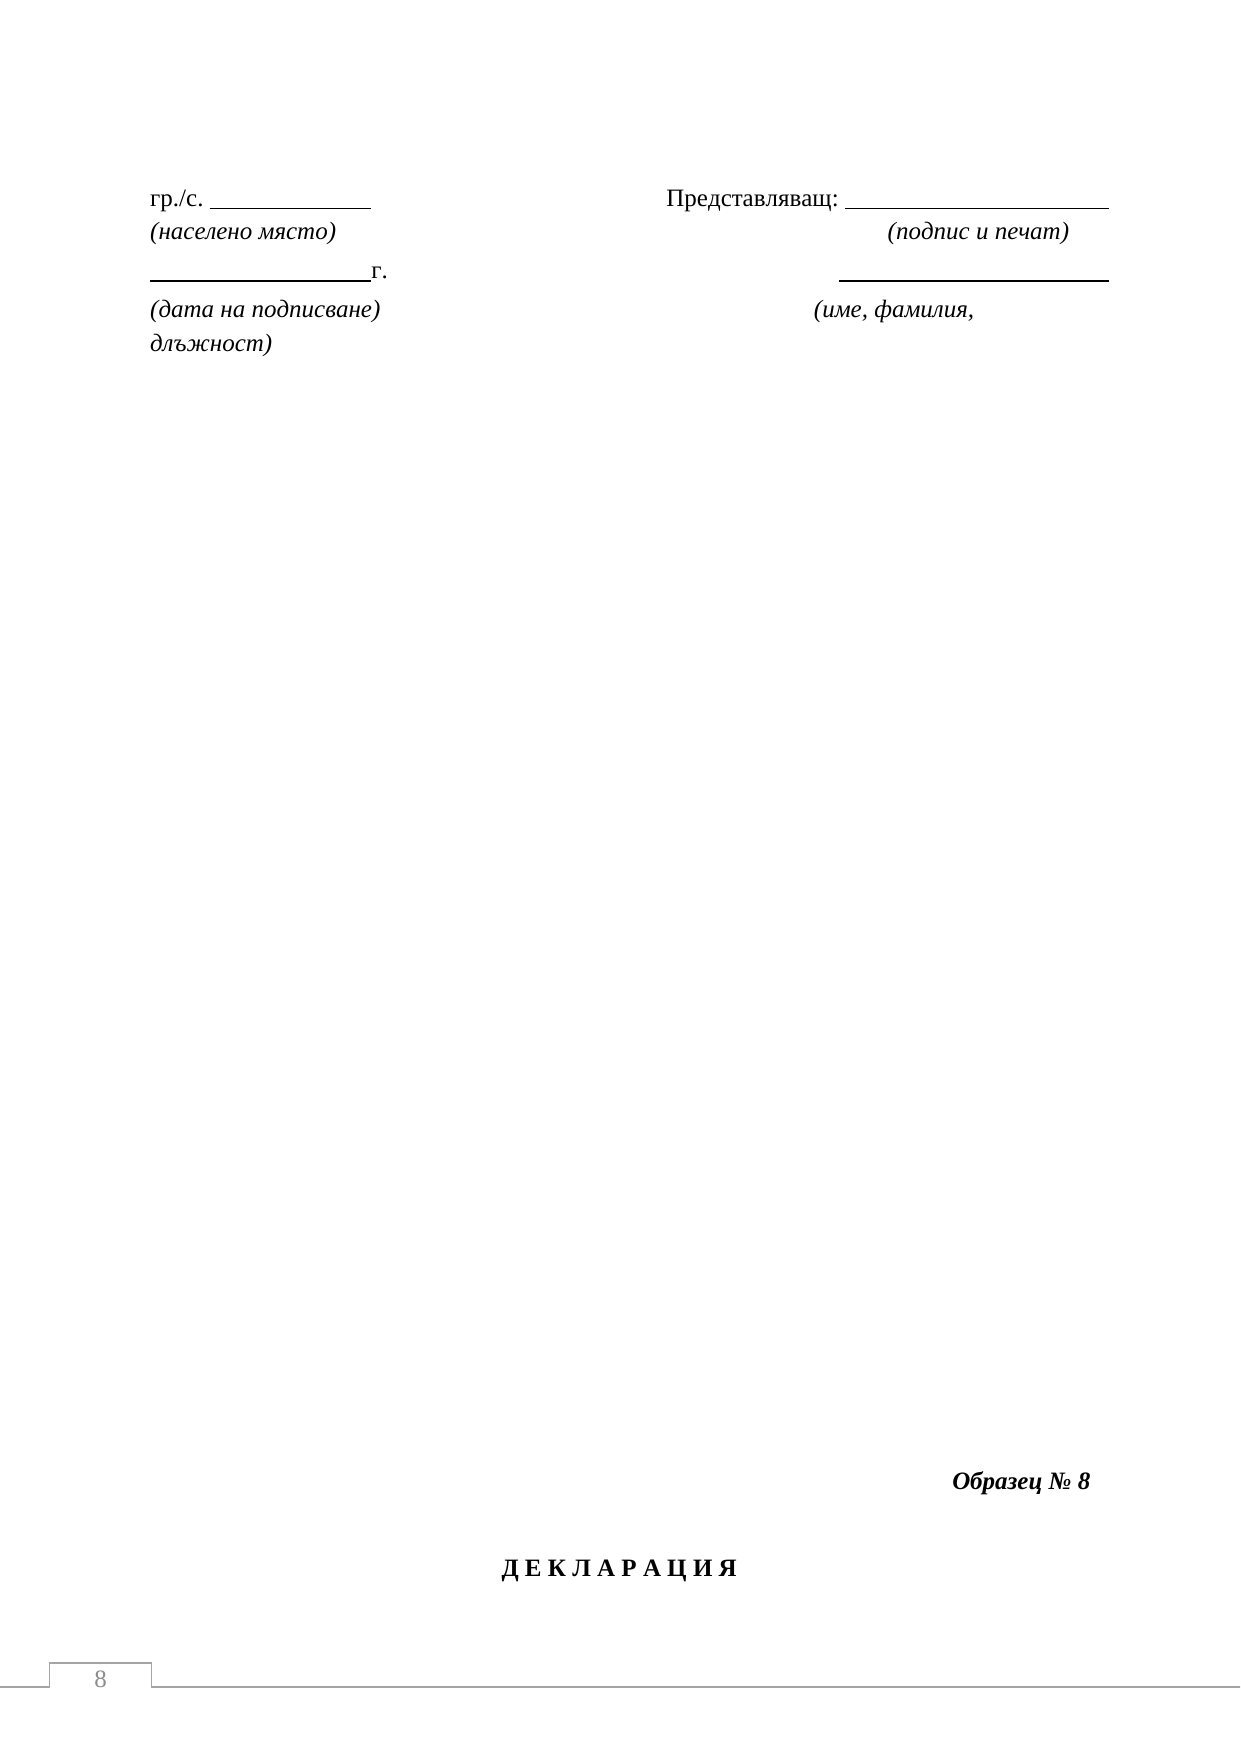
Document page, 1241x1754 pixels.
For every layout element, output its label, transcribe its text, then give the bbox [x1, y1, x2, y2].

text Образец № 8 [150, 1466, 1090, 1495]
text Д Е К Л А Р А Ц И Я [150, 1553, 1088, 1582]
text (дата на подписване) (име, фамилия, длъжност) [150, 294, 1090, 356]
text (населено място) (подпис и печат) [150, 216, 1090, 245]
text г. [150, 255, 1090, 284]
text гр./с. Представляващ: [150, 183, 1090, 212]
